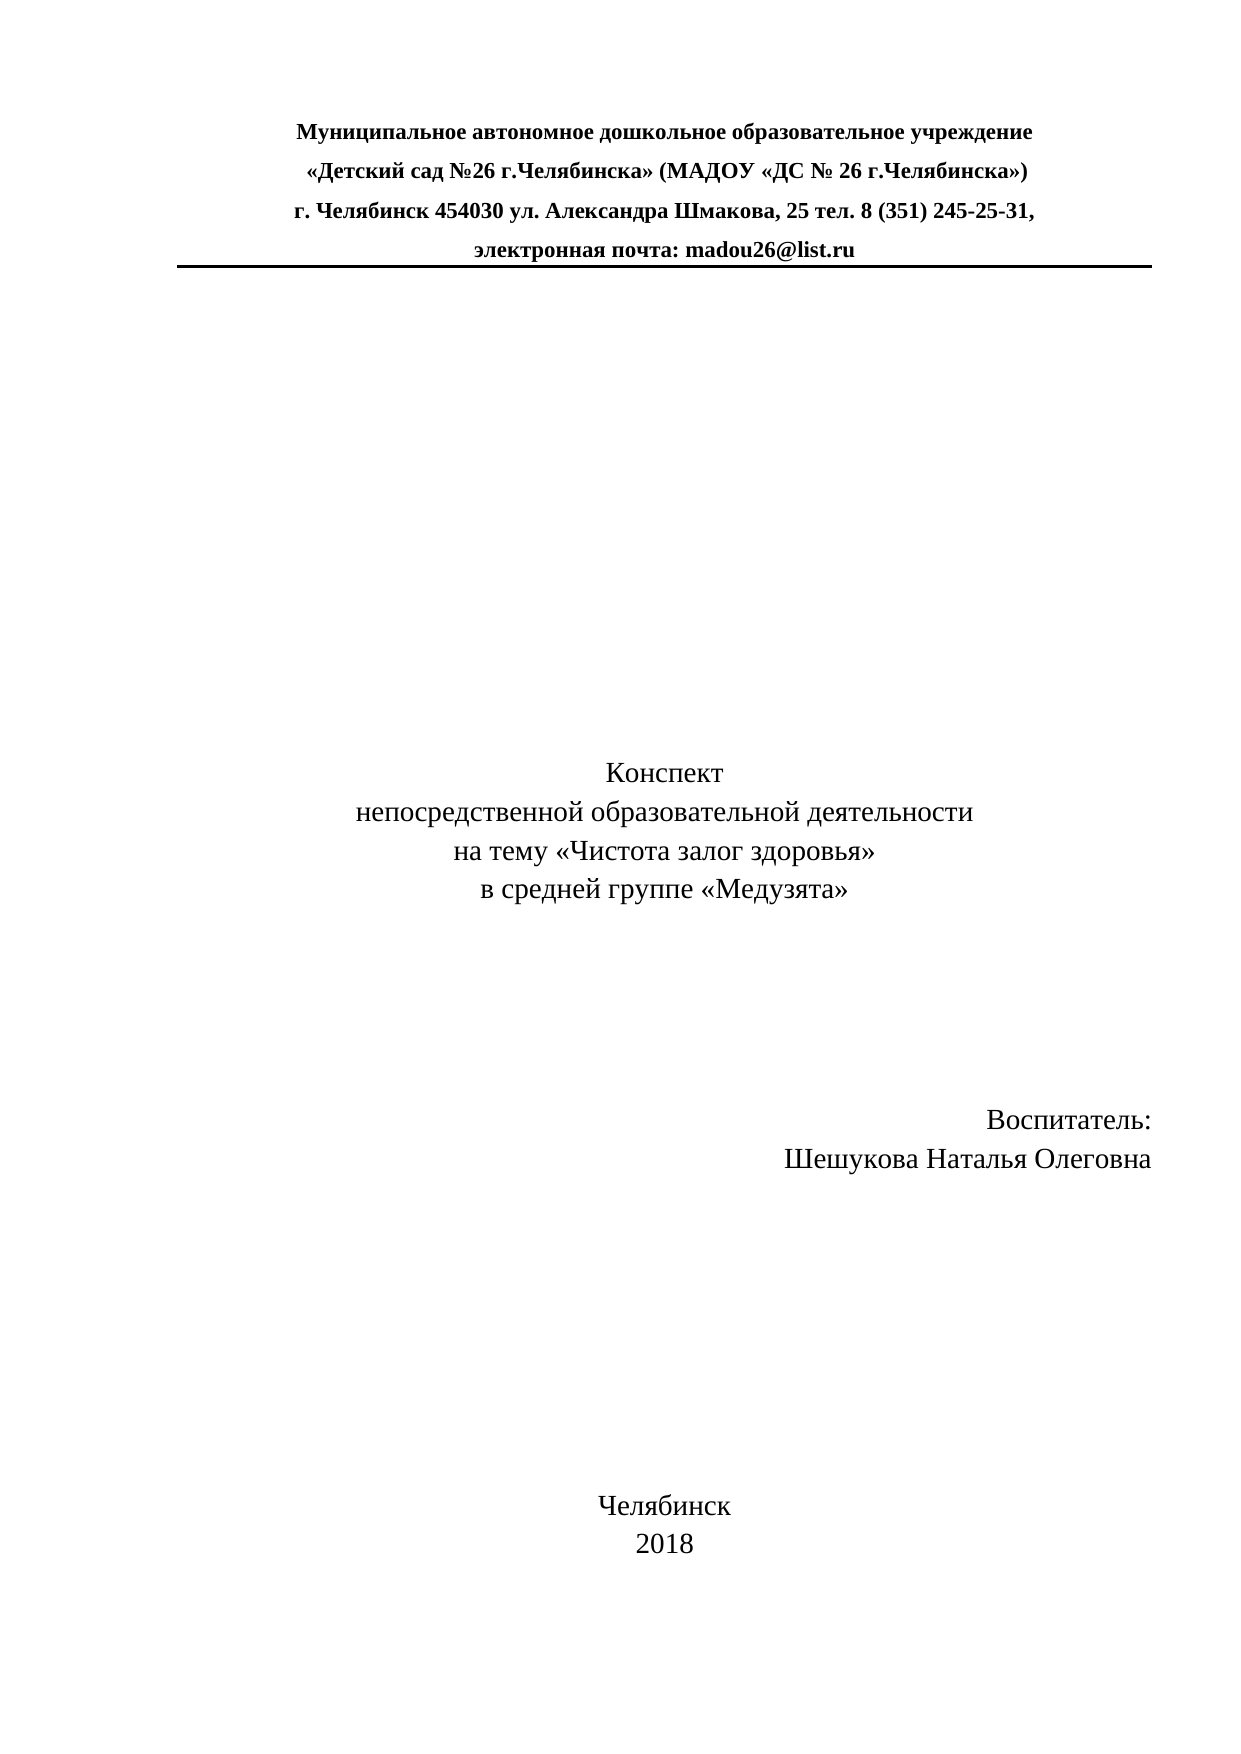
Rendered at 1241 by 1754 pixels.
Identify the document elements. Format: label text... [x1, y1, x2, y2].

text Воспитатель: [177, 1102, 1152, 1136]
text Шешукова Наталья Олеговна [177, 1141, 1152, 1174]
text г. Челябинск 454030 ул. Александра Шмакова, 25 тел. 8 (351) 245-25-31, [177, 197, 1152, 223]
text непосредственной образовательной деятельности [177, 794, 1152, 828]
text 2018 [177, 1526, 1152, 1560]
text Муниципальное автономное дошкольное образовательное учреждение [177, 118, 1152, 144]
text «Детский сад №26 г.Челябинска» (МАДОУ «ДС № 26 г.Челябинска») [177, 158, 1152, 184]
text Конспект [177, 756, 1152, 789]
text на тему «Чистота залог здоровья» [177, 833, 1152, 866]
text электронная почта: madou26@list.ru [177, 237, 1152, 265]
text в средней группе «Медузята» [177, 871, 1152, 905]
text Челябинск [177, 1488, 1152, 1521]
